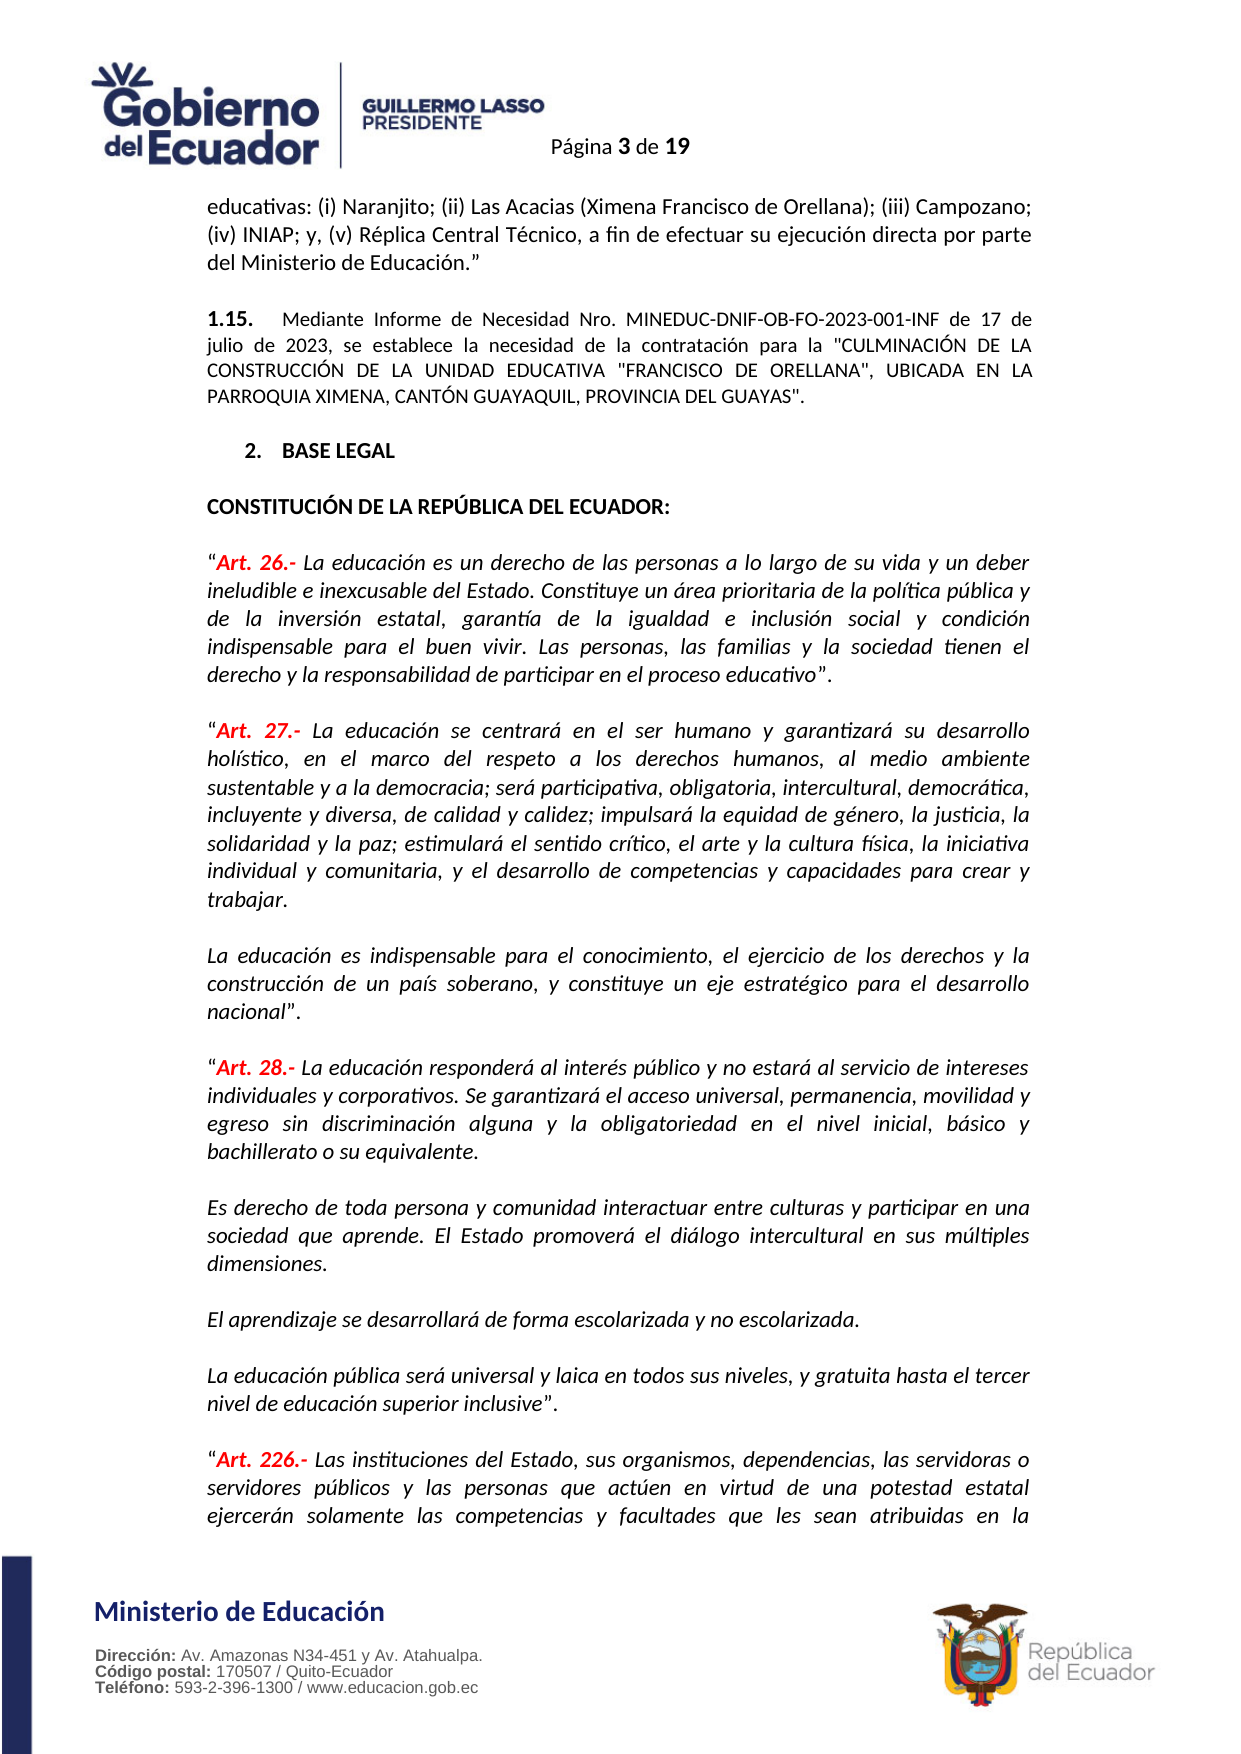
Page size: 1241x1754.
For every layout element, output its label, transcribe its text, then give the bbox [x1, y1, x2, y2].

text CONSTITUCIÓN DE LA REPÚBLICA DEL ECUADOR: [207, 492, 1033, 520]
text La educación pública será universal y laica en todos sus niveles, y gratuita hasta el tercer nivel de educación superior inclusive”. [207, 1361, 1033, 1417]
text “Art. 28.- La educación responderá al interés público y no estará al servicio de intereses individuales y corporativos. Se garantizará el acceso universal, permanencia, movilidad y egreso sin discriminación alguna y la obligatoriedad en el nivel inicial, básico y bachillerato o su equivalente. [207, 1053, 1033, 1165]
text La educación es indispensable para el conocimiento, el ejercicio de los derechos y la construcción de un país soberano, y constituye un eje estratégico para el desarrollo nacional”. [207, 941, 1033, 1025]
text Es derecho de toda persona y comunidad interactuar entre culturas y participar en una sociedad que aprende. El Estado promoverá el diálogo intercultural en sus múltiples dimensiones. [207, 1193, 1033, 1277]
text El aprendizaje se desarrollará de forma escolarizada y no escolarizada. [207, 1305, 1033, 1333]
list Mediante Informe de Necesidad Nro. MINEDUC-DNIF-OB-FO-2023-001-INF de 17 de julio de 2023, se establece la necesidad de la contratación para la "CULMINACIÓN DE LA CONSTRUCCIÓN DE LA UNIDAD EDUCATIVA "FRANCISCO DE ORELLANA", UBICADA EN LA PARROQUIA XIMENA, CANTÓN GUAYAQUIL, PROVINCIA DEL GUAYAS". [207, 304, 1033, 408]
text “Art. 27.- La educación se centrará en el ser humano y garantizará su desarrollo holístico, en el marco del respeto a los derechos humanos, al medio ambiente sustentable y a la democracia; será participativa, obligatoria, intercultural, democrática, incluyente y diversa, de calidad y calidez; impulsará la equidad de género, la justicia, la solidaridad y la paz; estimulará el sentido crítico, el arte y la cultura física, la iniciativa individual y comunitaria, y el desarrollo de competencias y capacidades para crear y trabajar. [207, 717, 1033, 913]
picture [1, 3, 1241, 1754]
list BASE LEGAL [244, 436, 1033, 464]
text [207, 1445, 1033, 1529]
text “Art. 26.- La educación es un derecho de las personas a lo largo de su vida y un deber ineludible e inexcusable del Estado. Constituye un área prioritaria de la política pública y de la inversión estatal, garantía de la igualdad e inclusión social y condición indispensable para el buen vivir. Las personas, las familias y la sociedad tienen el derecho y la responsabilidad de participar en el proceso educativo”. [207, 548, 1033, 688]
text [207, 192, 1033, 276]
